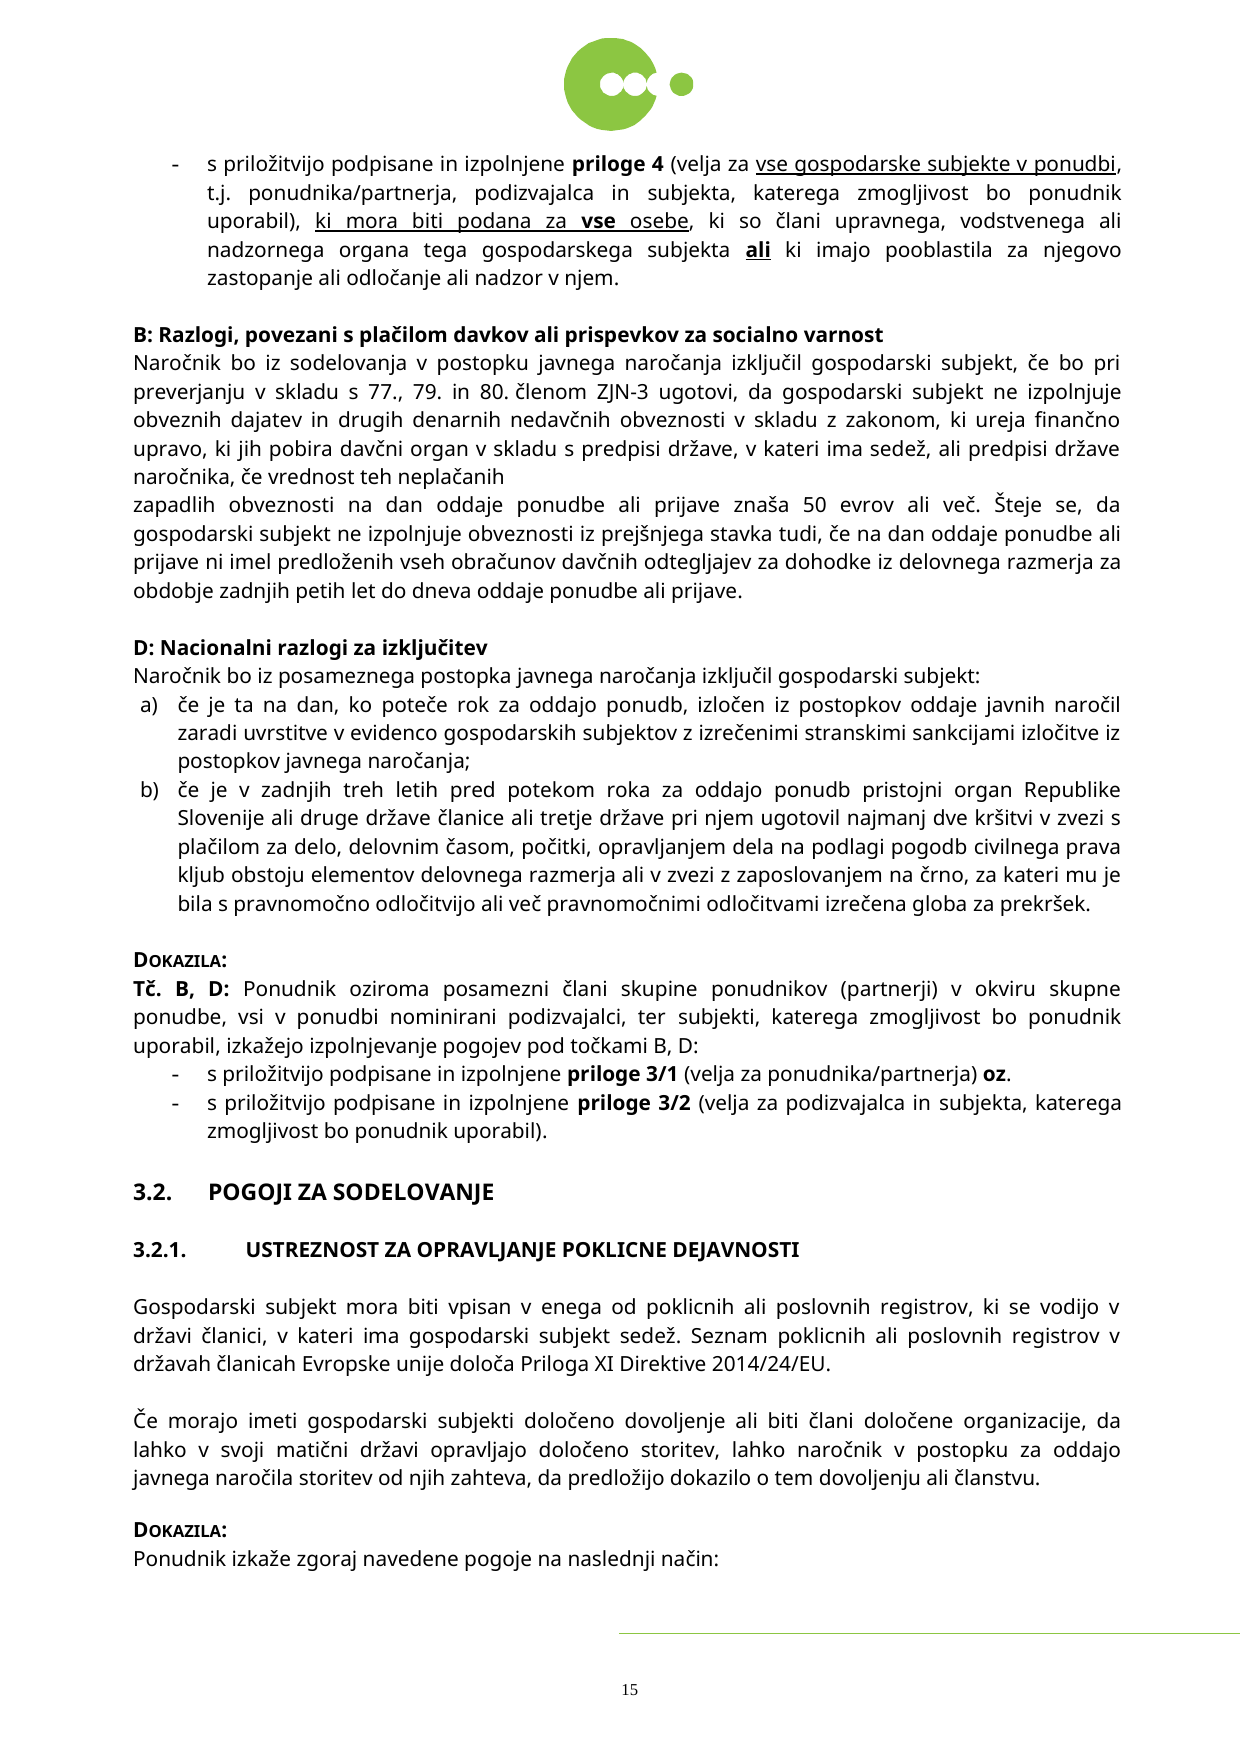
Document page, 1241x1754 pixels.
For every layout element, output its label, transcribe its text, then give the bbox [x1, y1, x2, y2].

text Ponudnik izkaže zgoraj navedene pogoje na naslednji način: [133, 1544, 1122, 1572]
list s priložitvijo podpisane in izpolnjene priloge 3/2 (velja za podizvajalca in subjekta, katerega zmogljivost bo ponudnik uporabil). [171, 1088, 1122, 1145]
list s priložitvijo podpisane in izpolnjene priloge 3/1 (velja za ponudnika/partnerja) oz. [171, 1059, 1122, 1088]
text zapadlih obveznosti na dan oddaje ponudbe ali prijave znaša 50 evrov ali več. Šteje se, da gospodarski subjekt ne izpolnjuje obveznosti iz prejšnjega stavka tudi, če na dan oddaje ponudbe ali prijave ni imel predloženih vseh obračunov davčnih odtegljajev za dohodke iz delovnega razmerja za obdobje zadnjih petih let do dneva oddaje ponudbe ali prijave. [133, 491, 1122, 604]
text Dokazila: [133, 1516, 1122, 1544]
text Naročnik bo iz posameznega postopka javnega naročanja izključil gospodarski subjekt: [133, 661, 1122, 690]
list če je v zadnjih treh letih pred potekom roka za oddajo ponudb pristojni organ Republike Slovenije ali druge države članice ali tretje države pri njem ugotovil najmanj dve kršitvi v zvezi s plačilom za delo, delovnim časom, počitki, opravljanjem dela na podlagi pogodb civilnega prava kljub obstoju elementov delovnega razmerja ali v zvezi z zaposlovanjem na črno, za kateri mu je bila s pravnomočno odločitvijo ali več pravnomočnimi odločitvami izrečena globa za prekršek. [140, 775, 1122, 917]
text Dokazila: [133, 946, 1122, 974]
text Gospodarski subjekt mora biti vpisan v enega od poklicnih ali poslovnih registrov, ki se vodijo v državi članici, v kateri ima gospodarski subjekt sedež. Seznam poklicnih ali poslovnih registrov v državah članicah Evropske unije določa Priloga XI Direktive 2014/24/EU. [133, 1292, 1122, 1378]
text Če morajo imeti gospodarski subjekti določeno dovoljenje ali biti člani določene organizacije, da lahko v svoji matični državi opravljajo določeno storitev, lahko naročnik v postopku za oddajo javnega naročila storitev od njih zahteva, da predložijo dokazilo o tem dovoljenju ali članstvu. [133, 1406, 1122, 1492]
text B: Razlogi, povezani s plačilom davkov ali prispevkov za socialno varnost [133, 320, 1122, 348]
text Naročnik bo iz sodelovanja v postopku javnega naročanja izključil gospodarski subjekt, če bo pri preverjanju v skladu s 77., 79. in 80. členom ZJN-3 ugotovi, da gospodarski subjekt ne izpolnjuje obveznih dajatev in drugih denarnih nedavčnih obveznosti v skladu z zakonom, ki ureja finančno upravo, ki jih pobira davčni organ v skladu s predpisi države, v kateri ima sedež, ali predpisi države naročnika, če vrednost teh neplačanih [133, 348, 1122, 491]
text Tč. B, D: Ponudnik oziroma posamezni člani skupine ponudnikov (partnerji) v okviru skupne ponudbe, vsi v ponudbi nominirani podizvajalci, ter subjekti, katerega zmogljivost bo ponudnik uporabil, izkažejo izpolnjevanje pogojev pod točkami B, D: [133, 974, 1122, 1059]
list s priložitvijo podpisane in izpolnjene priloge 4 (velja za vse gospodarske subjekte v ponudbi, t.j. ponudnika/partnerja, podizvajalca in subjekta, katerega zmogljivost bo ponudnik uporabil), ki mora biti podana za vse osebe, ki so člani upravnega, vodstvenega ali nadzornega organa tega gospodarskega subjekta ali ki imajo pooblastila za njegovo zastopanje ali odločanje ali nadzor v njem. [171, 149, 1122, 292]
list USTREZNOST ZA OPRAVLJANJE POKLICNE DEJAVNOSTI [133, 1236, 1122, 1264]
list če je ta na dan, ko poteče rok za oddajo ponudb, izločen iz postopkov oddaje javnih naročil zaradi uvrstitve v evidenco gospodarskih subjektov z izrečenimi stranskimi sankcijami izločitve iz postopkov javnega naročanja; [140, 690, 1122, 775]
list POGOJI ZA SODELOVANJE [133, 1176, 1122, 1207]
text D: Nacionalni razlogi za izključitev [133, 633, 1122, 661]
